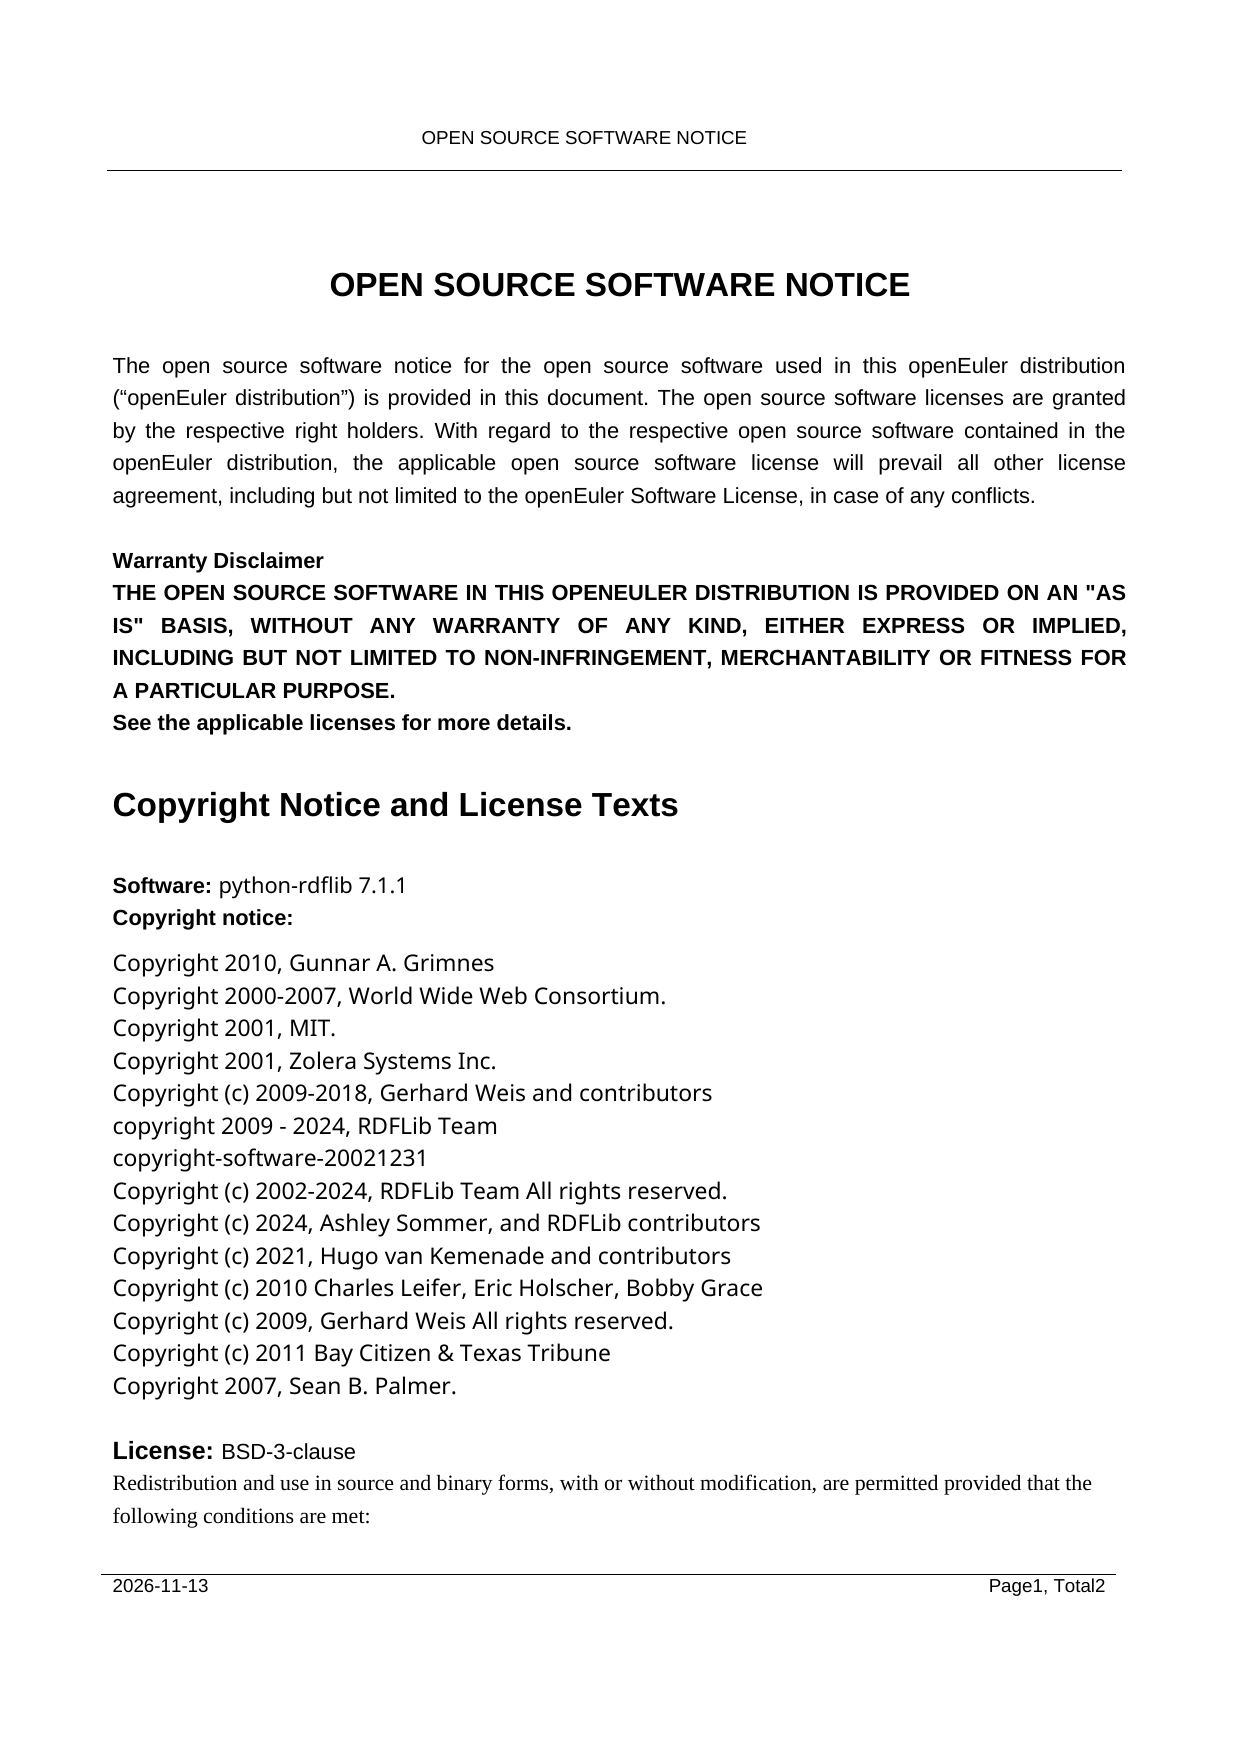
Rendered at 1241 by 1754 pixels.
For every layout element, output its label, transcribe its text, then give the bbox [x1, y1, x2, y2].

title Software: python-rdflib 7.1.1 [112, 869, 1128, 901]
text The open source software notice for the open source software used in this openEuler distribution (“openEuler distribution”) is provided in this document. The open source software licenses are granted by the respective right holders. With regard to the respective open source software contained in the openEuler distribution, the applicable open source software license will prevail all other license agreement, including but not limited to the openEuler Software License, in case of any conflicts. [112, 349, 1128, 511]
text OPEN SOURCE SOFTWARE NOTICE [112, 251, 1128, 316]
text Copyright Notice and License Texts [112, 771, 1128, 836]
text Copyright 2010, Gunnar A. Grimnes Copyright 2000-2007, World Wide Web Consortium. Copyright 2001, MIT. Copyright 2001, Zolera Systems Inc. Copyright (c) 2009-2018, Gerhard Weis and contributors copyright 2009 - 2024, RDFLib Team copyright-software-20021231 Copyright (c) 2002-2024, RDFLib Team All rights reserved. Copyright (c) 2024, Ashley Sommer, and RDFLib contributors Copyright (c) 2021, Hugo van Kemenade and contributors Copyright (c) 2010 Charles Leifer, Eric Holscher, Bobby Grace Copyright (c) 2009, Gerhard Weis All rights reserved. Copyright (c) 2011 Bay Citizen & Texas Tribune Copyright 2007, Sean B. Palmer. [112, 947, 1128, 1434]
text Warranty Disclaimer [112, 544, 1128, 576]
text THE OPEN SOURCE SOFTWARE IN THIS OPENEULER DISTRIBUTION IS PROVIDED ON AN "AS IS" BASIS, WITHOUT ANY WARRANTY OF ANY KIND, EITHER EXPRESS OR IMPLIED, INCLUDING BUT NOT LIMITED TO NON-INFRINGEMENT, MERCHANTABILITY OR FITNESS FOR A PARTICULAR PURPOSE. See the applicable licenses for more details. [112, 576, 1128, 739]
text License: BSD-3-clause [112, 1434, 1128, 1467]
text Copyright notice: [112, 901, 1128, 934]
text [112, 1467, 1128, 1532]
